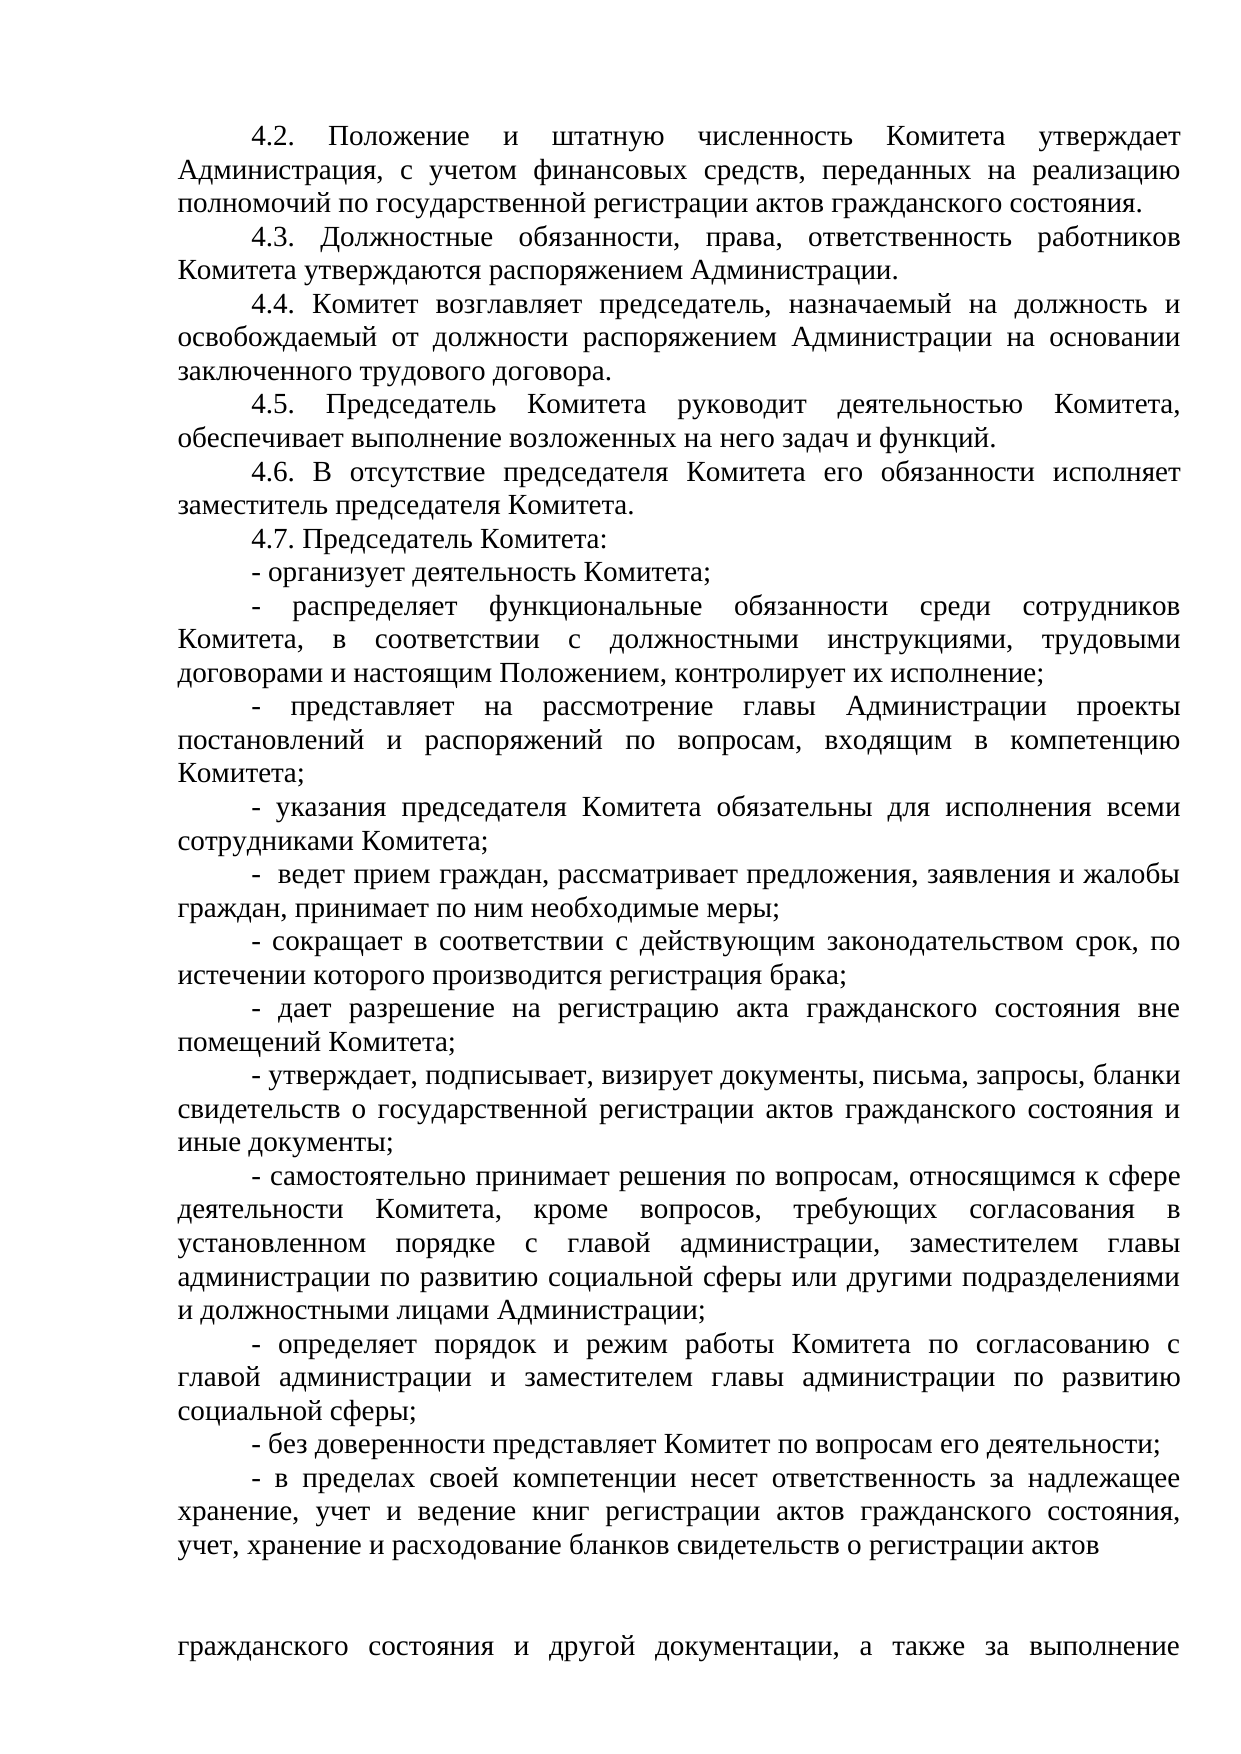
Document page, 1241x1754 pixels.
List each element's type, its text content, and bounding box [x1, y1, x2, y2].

text - ведет прием граждан, рассматривает предложения, заявления и жалобы граждан, принимает по ним необходимые меры; [177, 856, 1181, 923]
text - представляет на рассмотрение главы Администрации проекты постановлений и распоряжений по вопросам, входящим в компетенцию Комитета; [177, 688, 1181, 789]
text - в пределах своей компетенции несет ответственность за надлежащее хранение, учет и ведение книг регистрации актов гражданского состояния, учет, хранение и расходование бланков свидетельств о регистрации актов [177, 1460, 1181, 1561]
text - организует деятельность Комитета; [177, 554, 1181, 588]
text - определяет порядок и режим работы Комитета по согласованию с главой администрации и заместителем главы администрации по развитию социальной сферы; [177, 1326, 1181, 1426]
text 4.7. Председатель Комитета: [177, 521, 1181, 554]
text - распределяет функциональные обязанности среди сотрудников Комитета, в соответствии с должностными инструкциями, трудовыми договорами и настоящим Положением, контролирует их исполнение; [177, 588, 1181, 688]
text - самостоятельно принимает решения по вопросам, относящимся к сфере деятельности Комитета, кроме вопросов, требующих согласования в установленном порядке с главой администрации, заместителем главы администрации по развитию социальной сферы или другими подразделениями и должностными лицами Администрации; [177, 1158, 1181, 1326]
text 4.5. Председатель Комитета руководит деятельностью Комитета, обеспечивает выполнение возложенных на него задач и функций. [177, 387, 1181, 454]
text 4.3. Должностные обязанности, права, ответственность работников Комитета утверждаются распоряжением Администрации. [177, 219, 1181, 286]
text 4.4. Комитет возглавляет председатель, назначаемый на должность и освобождаемый от должности распоряжением Администрации на основании заключенного трудового договора. [177, 286, 1181, 387]
text 4.2. Положение и штатную численность Комитета утверждает Администрация, с учетом финансовых средств, переданных на реализацию полномочий по государственной регистрации актов гражданского состояния. [177, 118, 1181, 219]
text - утверждает, подписывает, визирует документы, письма, запросы, бланки свидетельств о государственной регистрации актов гражданского состояния и иные документы; [177, 1057, 1181, 1158]
text - сокращает в соответствии с действующим законодательством срок, по истечении которого производится регистрация брака; [177, 923, 1181, 990]
text - без доверенности представляет Комитет по вопросам его деятельности; [177, 1426, 1181, 1460]
text - дает разрешение на регистрацию акта гражданского состояния вне помещений Комитета; [177, 990, 1181, 1057]
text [177, 1628, 1181, 1661]
text 4.6. В отсутствие председателя Комитета его обязанности исполняет заместитель председателя Комитета. [177, 454, 1181, 521]
text - указания председателя Комитета обязательны для исполнения всеми сотрудниками Комитета; [177, 789, 1181, 856]
